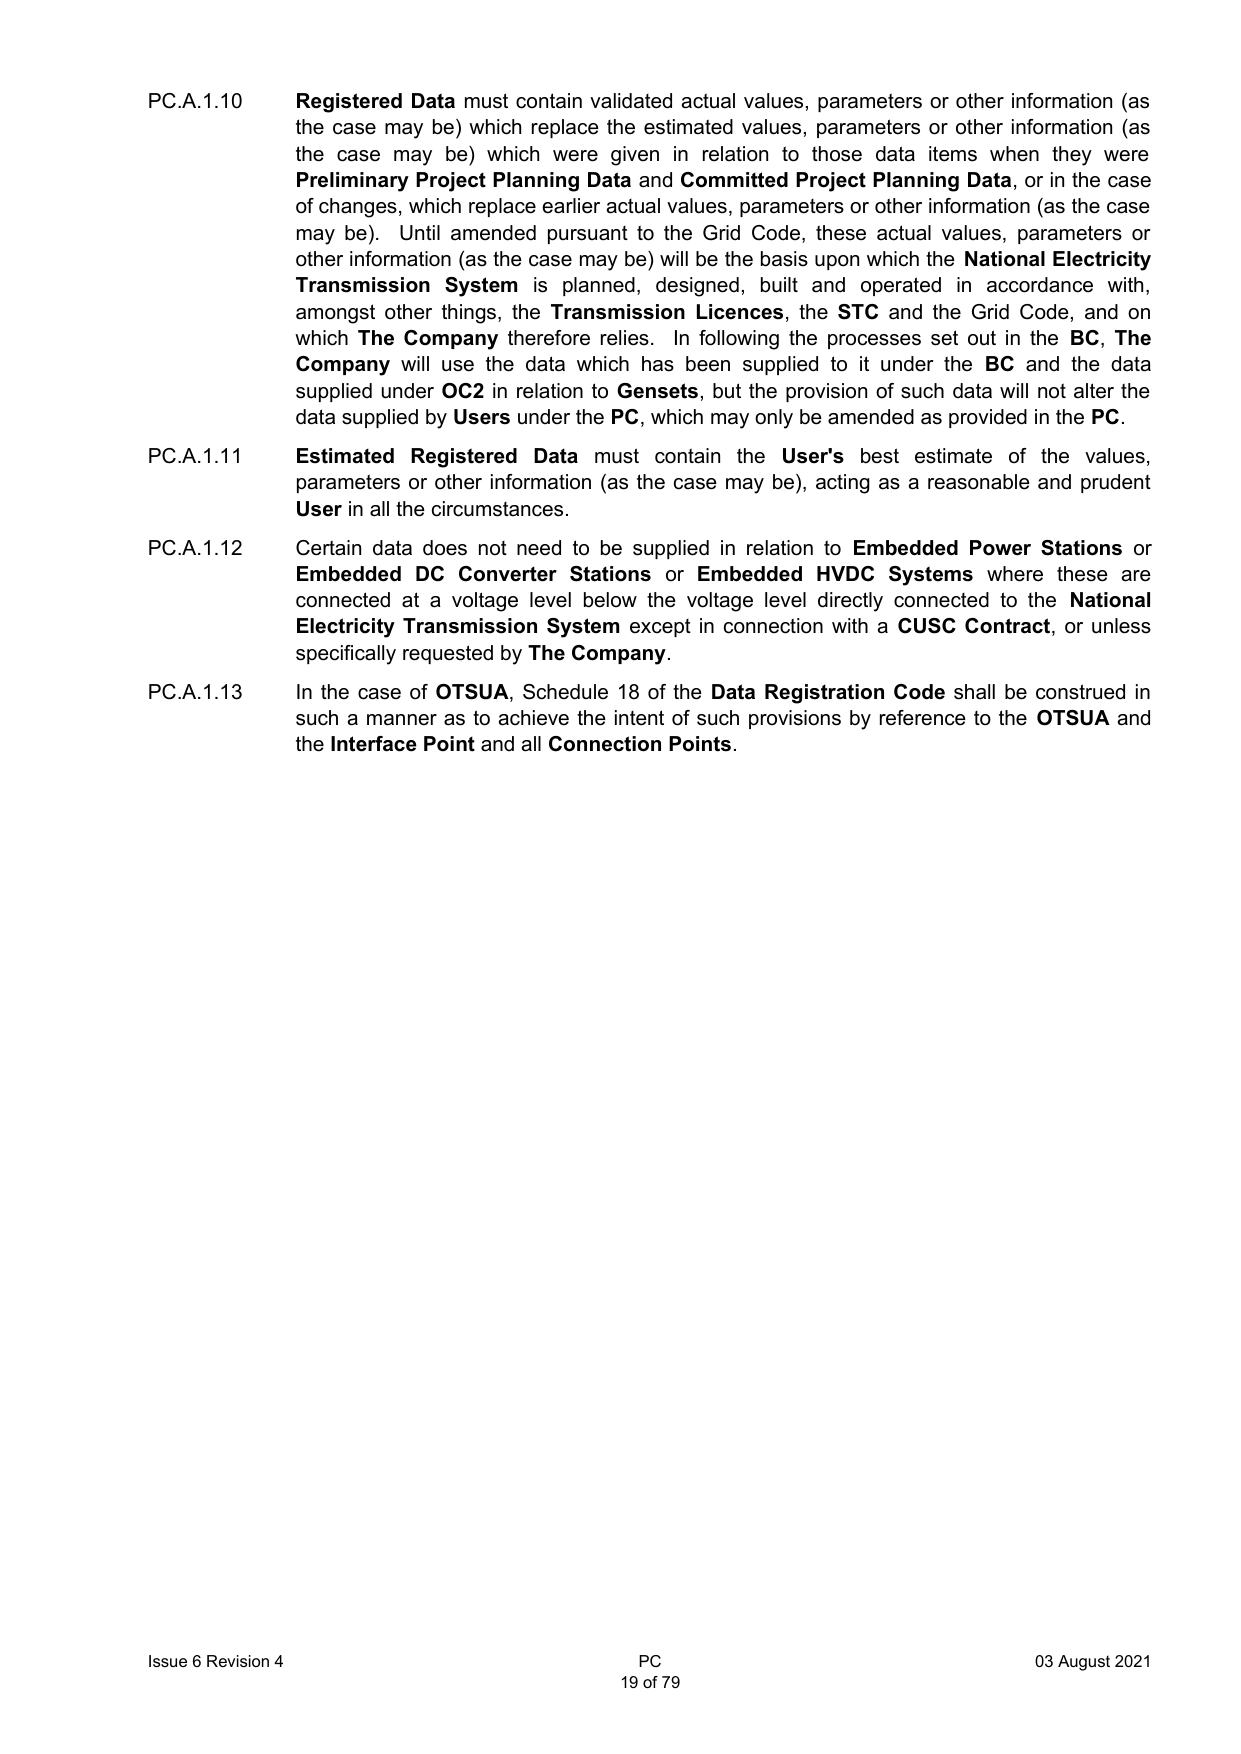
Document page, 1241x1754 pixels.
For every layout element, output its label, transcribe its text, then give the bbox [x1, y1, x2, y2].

text PC.A.1.11 Estimated Registered Data must contain the User's best estimate of the values, parameters or other information (as the case may be), acting as a reasonable and prudent User in all the circumstances. [148, 444, 1152, 520]
text PC.A.1.10 Registered Data must contain validated actual values, parameters or other information (as the case may be) which replace the estimated values, parameters or other information (as the case may be) which were given in relation to those data items when they were Preliminary Project Planning Data and Committed Project Planning Data, or in the case of changes, which replace earlier actual values, parameters or other information (as the case may be). Until amended pursuant to the Grid Code, these actual values, parameters or other information (as the case may be) will be the basis upon which the National Electricity Transmission System is planned, designed, built and operated in accordance with, amongst other things, the Transmission Licences, the STC and the Grid Code, and on which The Company therefore relies. In following the processes set out in the BC, The Company will use the data which has been supplied to it under the BC and the data supplied under OC2 in relation to Gensets, but the provision of such data will not alter the data supplied by Users under the PC, which may only be amended as provided in the PC. [148, 89, 1152, 429]
text PC.A.1.13 In the case of OTSUA, Schedule 18 of the Data Registration Code shall be construed in such a manner as to achieve the intent of such provisions by reference to the OTSUA and the Interface Point and all Connection Points. [148, 679, 1152, 756]
text PC.A.1.12 Certain data does not need to be supplied in relation to Embedded Power Stations or Embedded DC Converter Stations or Embedded HVDC Systems where these are connected at a voltage level below the voltage level directly connected to the National Electricity Transmission System except in connection with a CUSC Contract, or unless specifically requested by The Company. [148, 535, 1152, 665]
